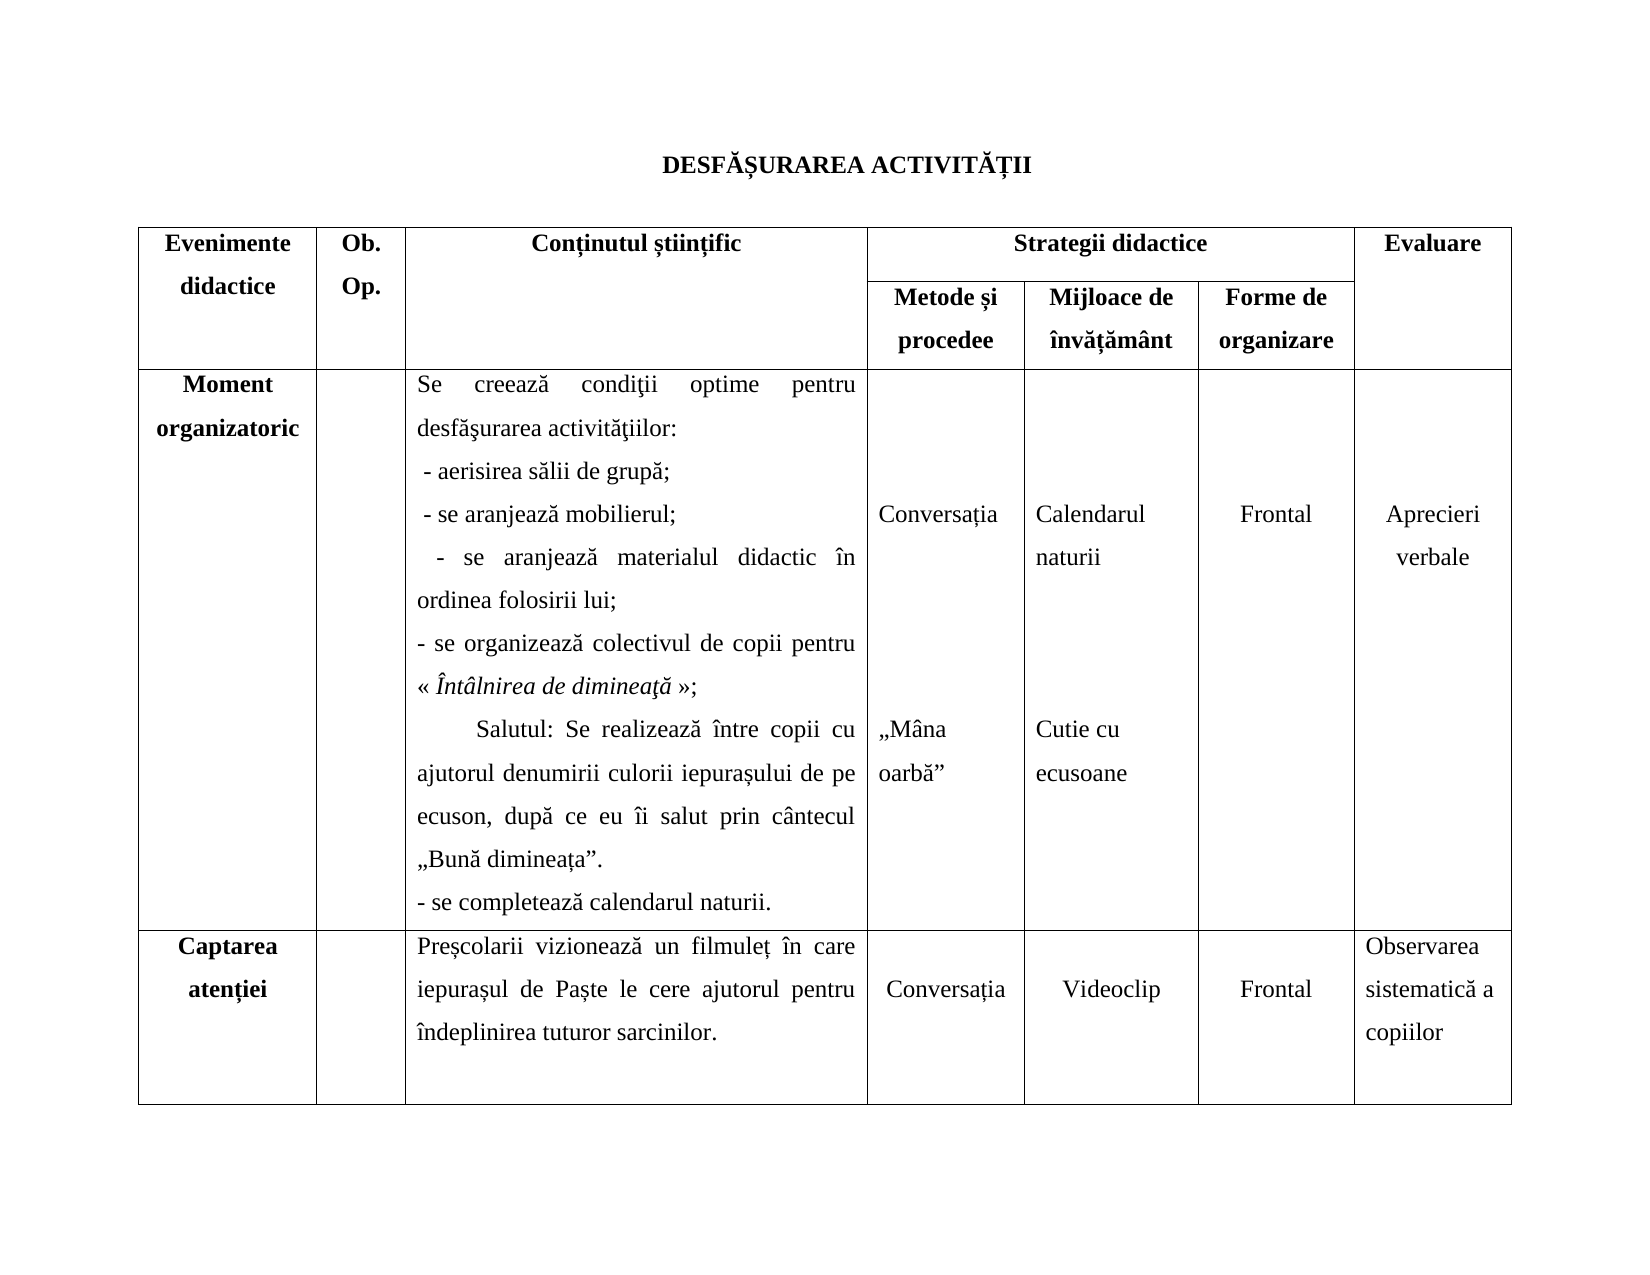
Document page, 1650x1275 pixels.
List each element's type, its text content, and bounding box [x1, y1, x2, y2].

table_cell Conversația „Mâna oarbă” [868, 370, 1024, 930]
table_cell Frontal [1199, 931, 1354, 1103]
table_header Evaluare [1355, 228, 1511, 368]
table_cell Metode și procedee [868, 282, 1024, 368]
table_cell Captarea atenției [139, 931, 316, 1103]
table_cell Se creează condiţii optime pentru desfăşurarea activităţiilor: - aerisirea sălii de grupă; - se aranjează mobilierul; - se aranjează materialul didactic în ordinea folosirii lui; - se organizează colectivul de copii pentru « Întâlnirea de dimineaţă »; Salutul: Se realizează între copii cu ajutorul denumirii culorii iepurașului de pe ecuson, după ce eu îi salut prin cântecul „Bună dimineața”. - se completează calendarul naturii. [406, 370, 867, 930]
text DESFĂȘURAREA ACTIVITĂȚII [150, 150, 1500, 179]
table_cell Mijloace de învățământ [1025, 282, 1198, 368]
table_header Evenimente didactice [139, 228, 316, 368]
table_cell [317, 931, 405, 1103]
table_cell Moment organizatoric [139, 370, 316, 930]
table_cell Forme de organizare [1199, 282, 1354, 368]
table_cell Calendarul naturii Cutie cu ecusoane [1025, 370, 1198, 930]
table_cell Aprecieri verbale [1355, 370, 1511, 930]
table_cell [1355, 931, 1511, 1103]
table_cell Frontal [1199, 370, 1354, 930]
table_header Conținutul științific [406, 228, 867, 368]
table_cell Videoclip [1025, 931, 1198, 1103]
table_header Strategii didactice [868, 228, 1354, 281]
table_cell [317, 370, 405, 930]
table_cell Preșcolarii vizionează un filmuleț în care iepurașul de Paște le cere ajutorul pentru îndeplinirea tuturor sarcinilor. [406, 931, 867, 1103]
table_cell Conversația [868, 931, 1024, 1103]
table_header Ob. Op. [317, 228, 405, 368]
